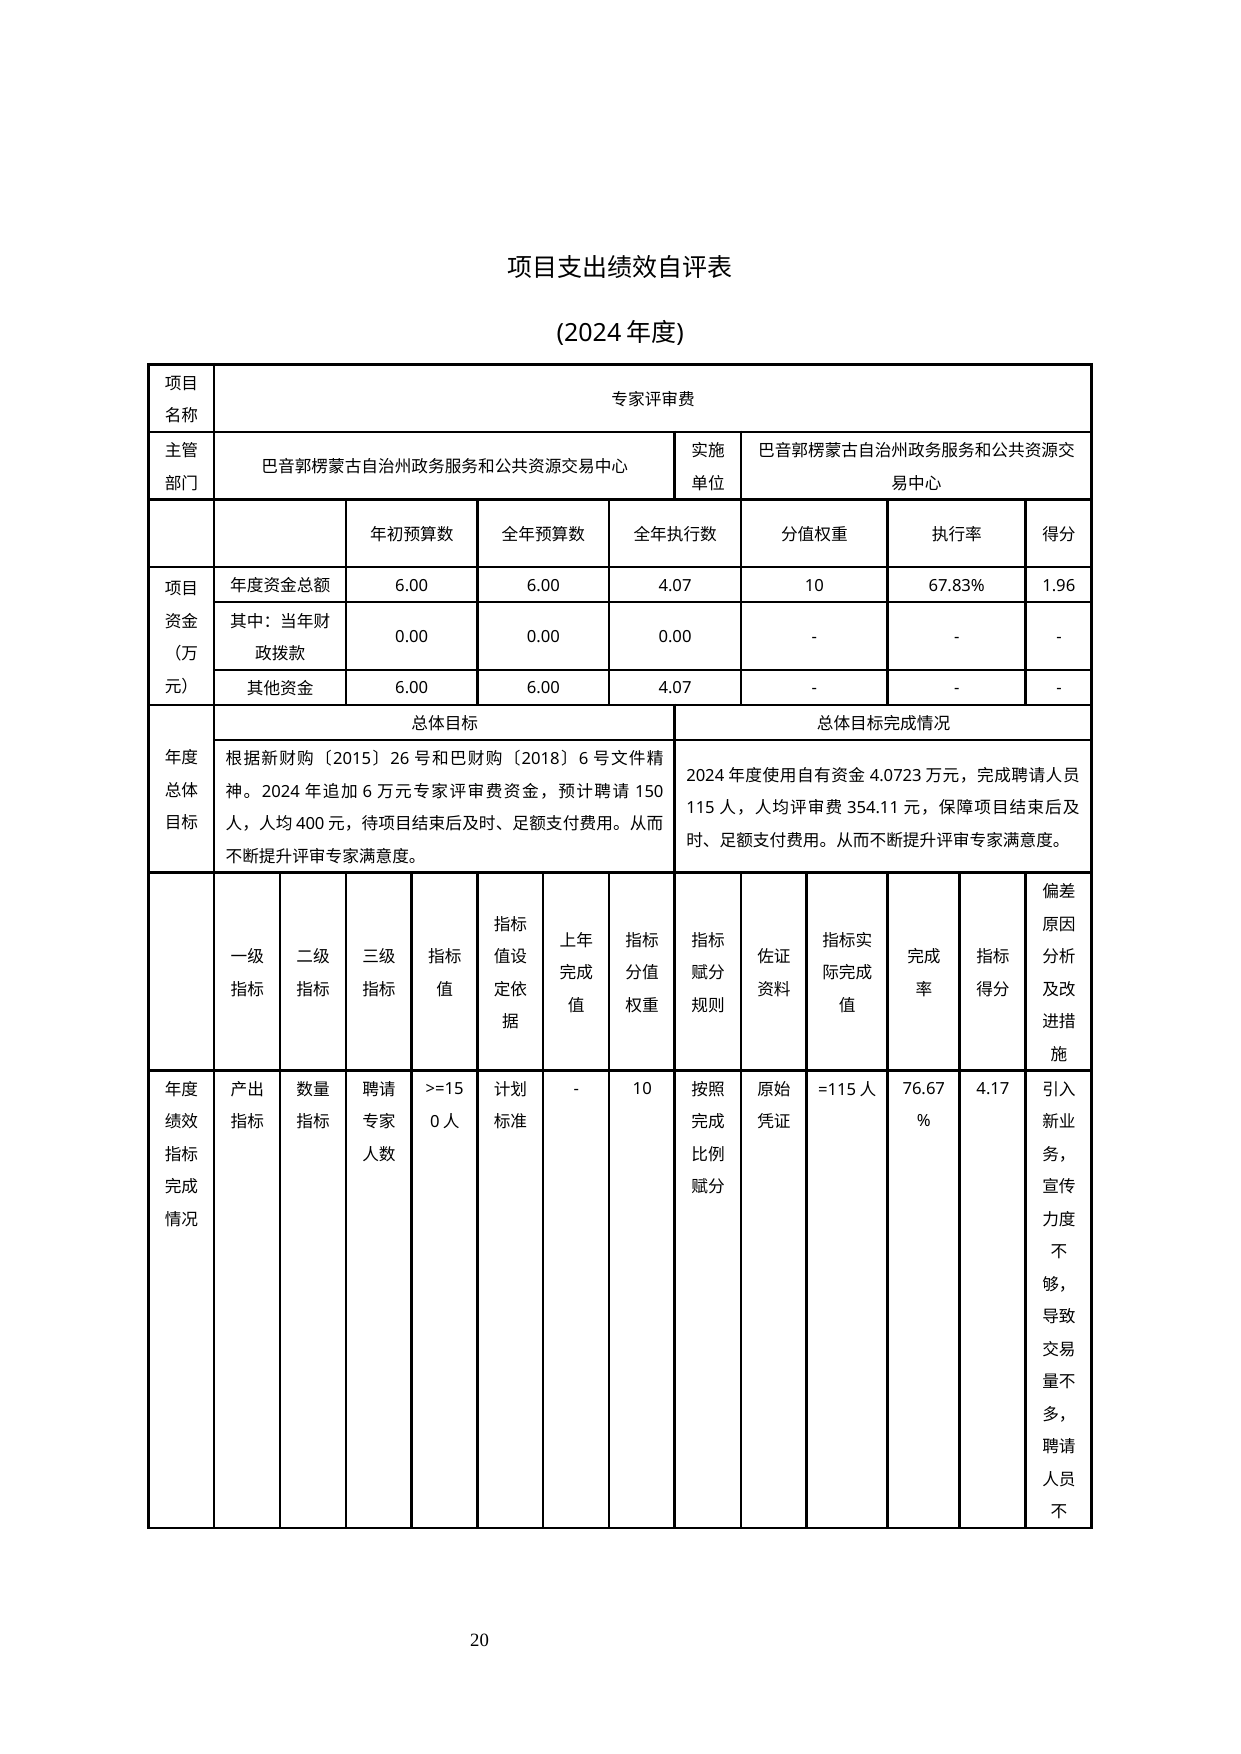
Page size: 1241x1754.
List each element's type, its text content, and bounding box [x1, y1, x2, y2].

table_cell 分值权重 [742, 501, 886, 566]
table_cell - [742, 603, 886, 668]
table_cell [1027, 1072, 1090, 1526]
table_cell 6.00 [479, 671, 608, 703]
table_cell 实施单位 [676, 433, 740, 498]
table_cell 年度总体目标 [150, 706, 213, 871]
table_cell 指标分值权重 [610, 874, 673, 1069]
table_cell 指标赋分规则 [676, 874, 740, 1069]
table_cell 指标值设定依据 [479, 874, 542, 1069]
table_cell 佐证资料 [742, 874, 805, 1069]
table_cell (2024年度) [148, 298, 1092, 363]
table_cell 67.83% [889, 568, 1024, 601]
table_cell 产出指标 [215, 1072, 279, 1526]
table_cell - [544, 1072, 608, 1526]
table_cell 总体目标 [215, 706, 673, 739]
table_cell 0.00 [610, 603, 740, 668]
table_cell [150, 874, 213, 1069]
table_cell 0.00 [347, 603, 476, 668]
table_cell =115人 [808, 1072, 886, 1526]
table_cell 指标得分 [961, 874, 1024, 1069]
table_cell >=150人 [413, 1072, 476, 1526]
table_cell 得分 [1027, 501, 1090, 566]
table_cell 计划标准 [479, 1072, 542, 1526]
table_cell 10 [742, 568, 886, 601]
table_cell 执行率 [889, 501, 1024, 566]
table_cell 二级指标 [281, 874, 345, 1069]
table_cell 数量指标 [281, 1072, 345, 1526]
table_cell 4.07 [610, 671, 740, 703]
table_cell 其他资金 [215, 671, 345, 703]
table_cell 其中：当年财政拨款 [215, 603, 345, 668]
table_cell 上年完成值 [544, 874, 608, 1069]
table_cell 4.07 [610, 568, 740, 601]
table_cell 全年预算数 [479, 501, 608, 566]
table_cell 年度绩效指标完成情况 [150, 1072, 213, 1526]
table_cell 6.00 [347, 671, 476, 703]
table_cell - [889, 603, 1024, 668]
table_cell 聘请专家人数 [347, 1072, 410, 1526]
table_cell 项目名称 [150, 366, 213, 431]
table_cell 0.00 [479, 603, 608, 668]
table_cell - [1027, 671, 1090, 703]
table_cell - [1027, 603, 1090, 668]
table_cell 项目资金 （万元） [150, 568, 213, 703]
table_cell 一级指标 [215, 874, 279, 1069]
table_cell 偏差原因分析及改进措施 [1027, 874, 1090, 1069]
table_cell 完成率 [889, 874, 958, 1069]
table_cell 专家评审费 [215, 366, 1090, 431]
table_cell [150, 501, 213, 566]
table_cell 指标实际完成值 [808, 874, 886, 1069]
table_cell 巴音郭楞蒙古自治州政务服务和公共资源交易中心 [215, 433, 673, 498]
table_cell 6.00 [347, 568, 476, 601]
table_cell 全年执行数 [610, 501, 740, 566]
table_cell 根据新财购〔2015〕26号和巴财购〔2018〕6号文件精神。2024年追加6万元专家评审费资金，预计聘请150人，人均400元，待项目结束后及时、足额支付费用。从而不断提升评审专家满意度。 [215, 741, 673, 871]
table_cell 指标值 [413, 874, 476, 1069]
table_cell 10 [610, 1072, 673, 1526]
table_cell 6.00 [479, 568, 608, 601]
table_cell - [889, 671, 1024, 703]
table_cell 主管部门 [150, 433, 213, 498]
table_cell - [742, 671, 886, 703]
table_header 项目支出绩效自评表 [148, 233, 1092, 298]
table_cell 年初预算数 [347, 501, 476, 566]
table_cell 76.67% [889, 1072, 958, 1526]
table_cell 1.96 [1027, 568, 1090, 601]
table_cell 4.17 [961, 1072, 1024, 1526]
table_cell 原始凭证 [742, 1072, 805, 1526]
table_cell [215, 501, 345, 566]
table_cell 按照完成比例赋分 [676, 1072, 740, 1526]
table_cell 巴音郭楞蒙古自治州政务服务和公共资源交易中心 [742, 433, 1090, 498]
table_cell 总体目标完成情况 [676, 706, 1090, 739]
table_cell 三级指标 [347, 874, 410, 1069]
table_cell 2024年度使用自有资金4.0723万元，完成聘请人员115人，人均评审费354.11元，保障项目结束后及时、足额支付费用。从而不断提升评审专家满意度。 [676, 741, 1090, 871]
table_cell 年度资金总额 [215, 568, 345, 601]
